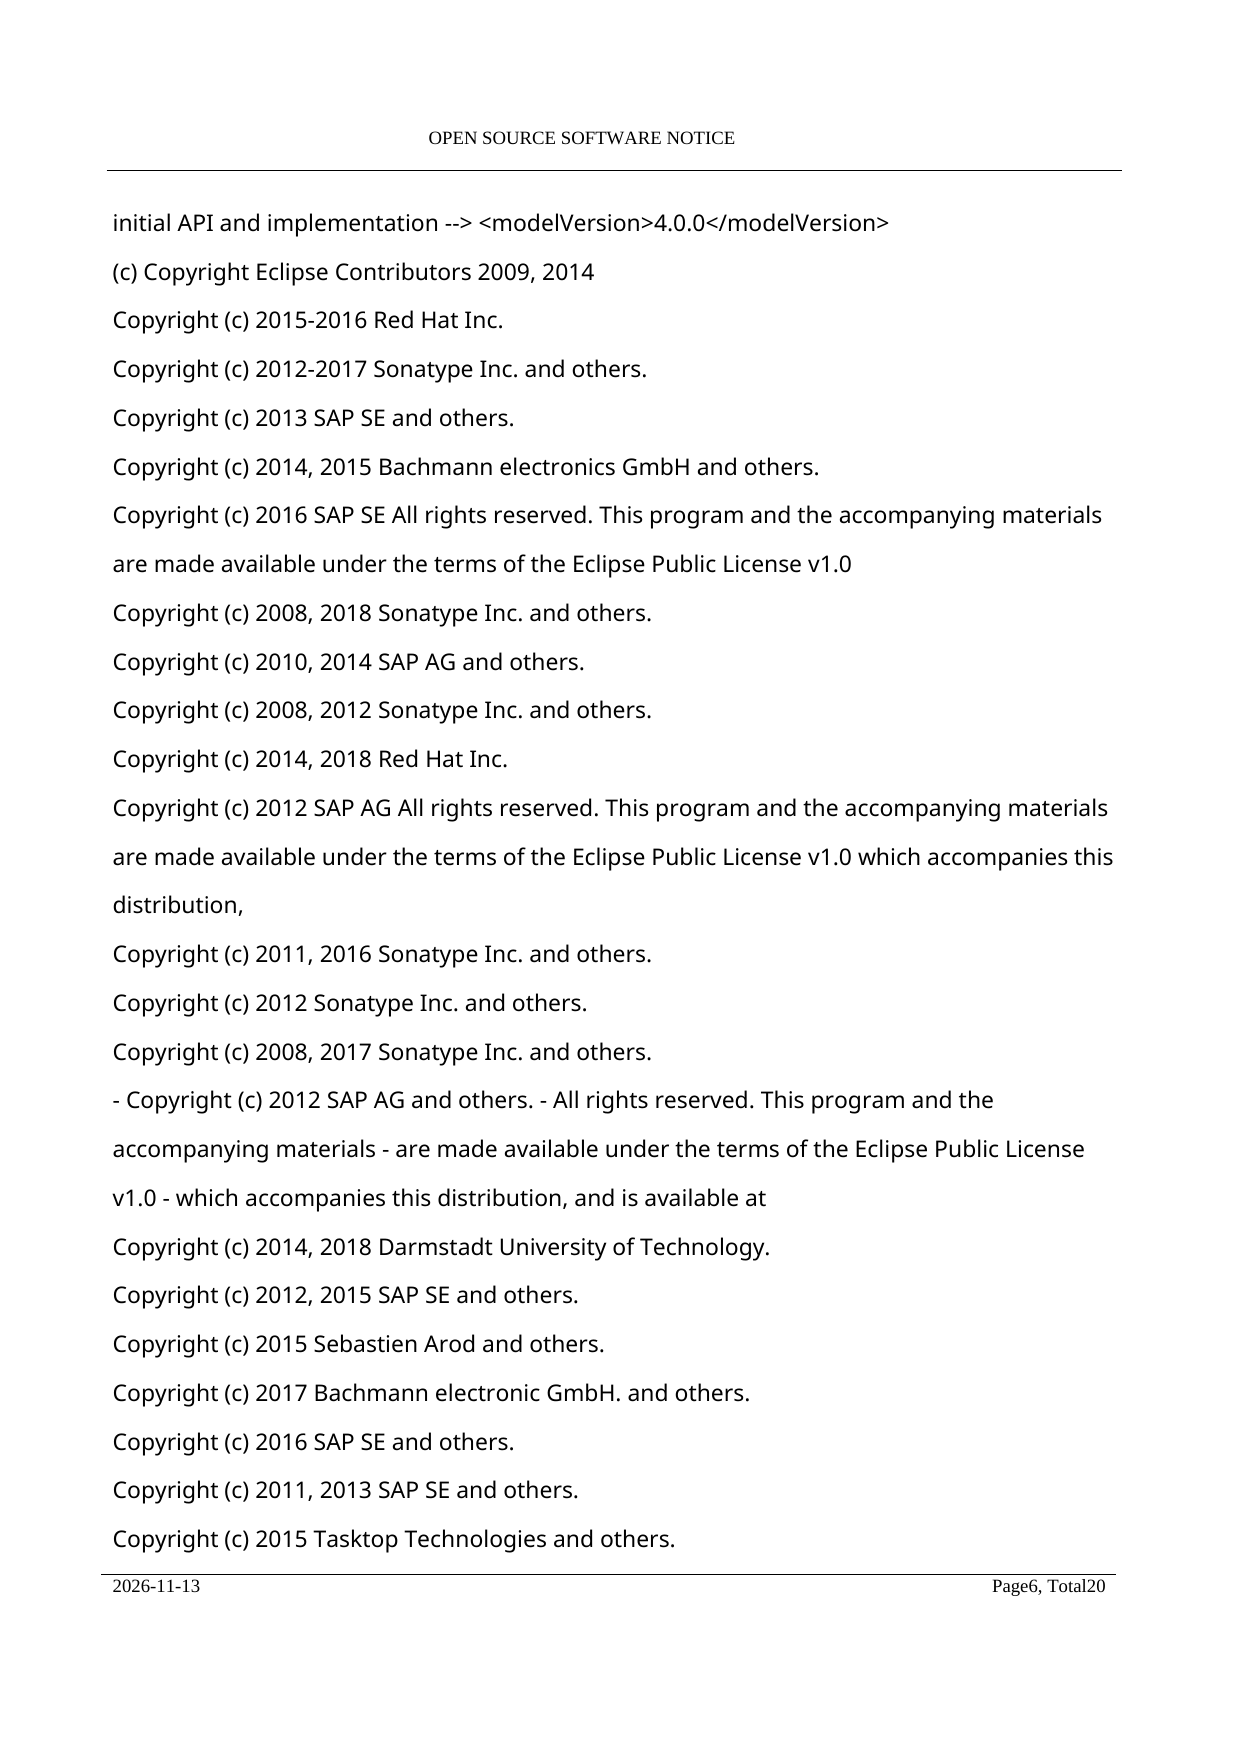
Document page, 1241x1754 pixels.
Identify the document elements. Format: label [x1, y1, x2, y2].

text [112, 206, 1128, 1555]
